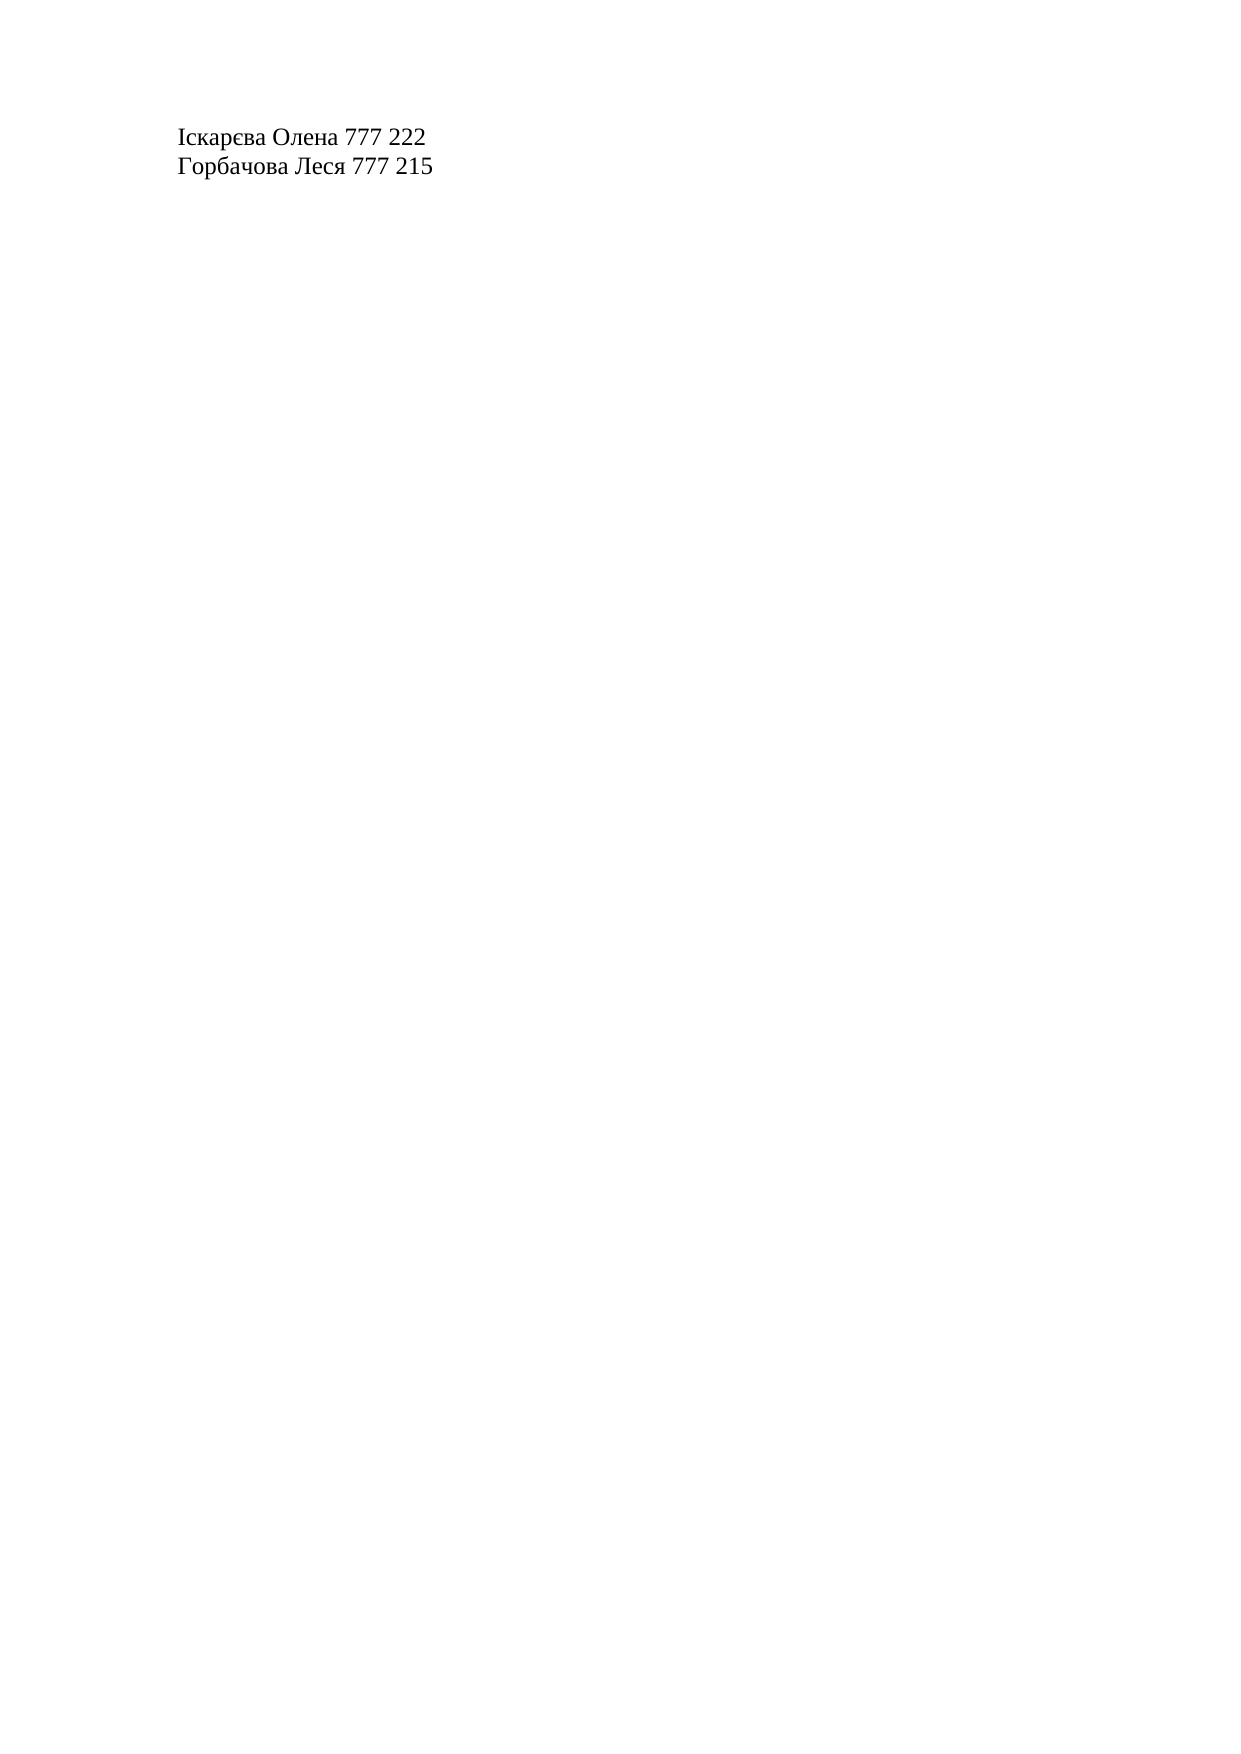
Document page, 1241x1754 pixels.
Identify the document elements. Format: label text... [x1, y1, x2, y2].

text Іскарєва Олена 777 222 [177, 122, 1181, 151]
text Горбачова Леся 777 215 [177, 151, 1181, 179]
